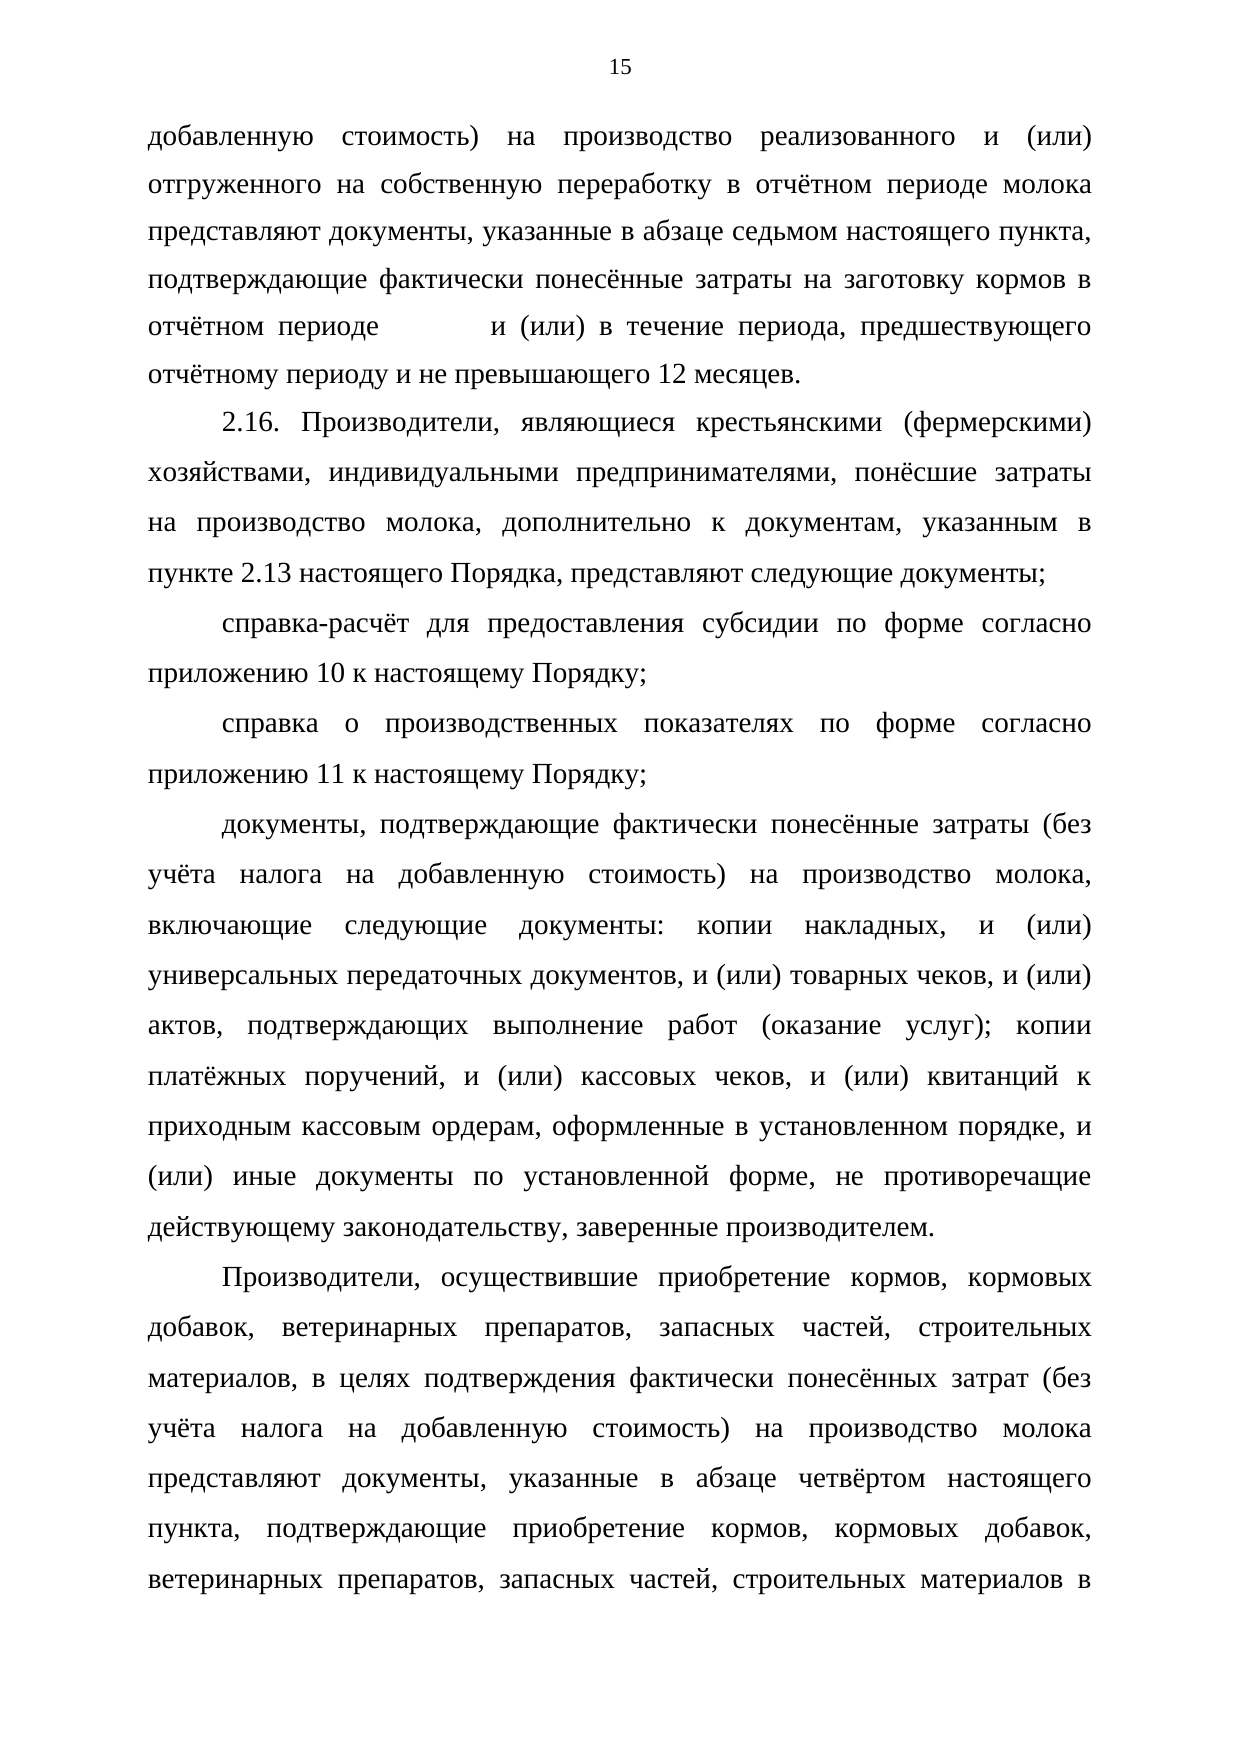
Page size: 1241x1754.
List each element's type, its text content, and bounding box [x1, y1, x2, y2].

text справка-расчёт для предоставления субсидии по форме согласно приложению 10 к настоящему Порядку; [148, 605, 1092, 689]
text справка о производственных показателях по форме согласно приложению 11 к настоящему Порядку; [148, 706, 1092, 789]
text документы, подтверждающие фактически понесённые затраты (без учёта налога на добавленную стоимость) на производство молока, включающие следующие документы: копии накладных, и (или) универсальных передаточных документов, и (или) товарных чеков, и (или) актов, подтверждающих выполнение работ (оказание услуг); копии платёжных поручений, и (или) кассовых чеков, и (или) квитанций к приходным кассовым ордерам, оформленные в установленном порядке, и (или) иные документы по установленной форме, не противоречащие действующему законодательству, заверенные производителем. [148, 806, 1092, 1242]
text 2.16. Производители, являющиеся крестьянскими (фермерскими) хозяйствами, индивидуальными предпринимателями, понёсшие затраты на производство молока, дополнительно к документам, указанным в пункте 2.13 настоящего Порядка, представляют следующие документы; [148, 404, 1092, 588]
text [148, 1259, 1092, 1594]
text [148, 118, 1092, 390]
